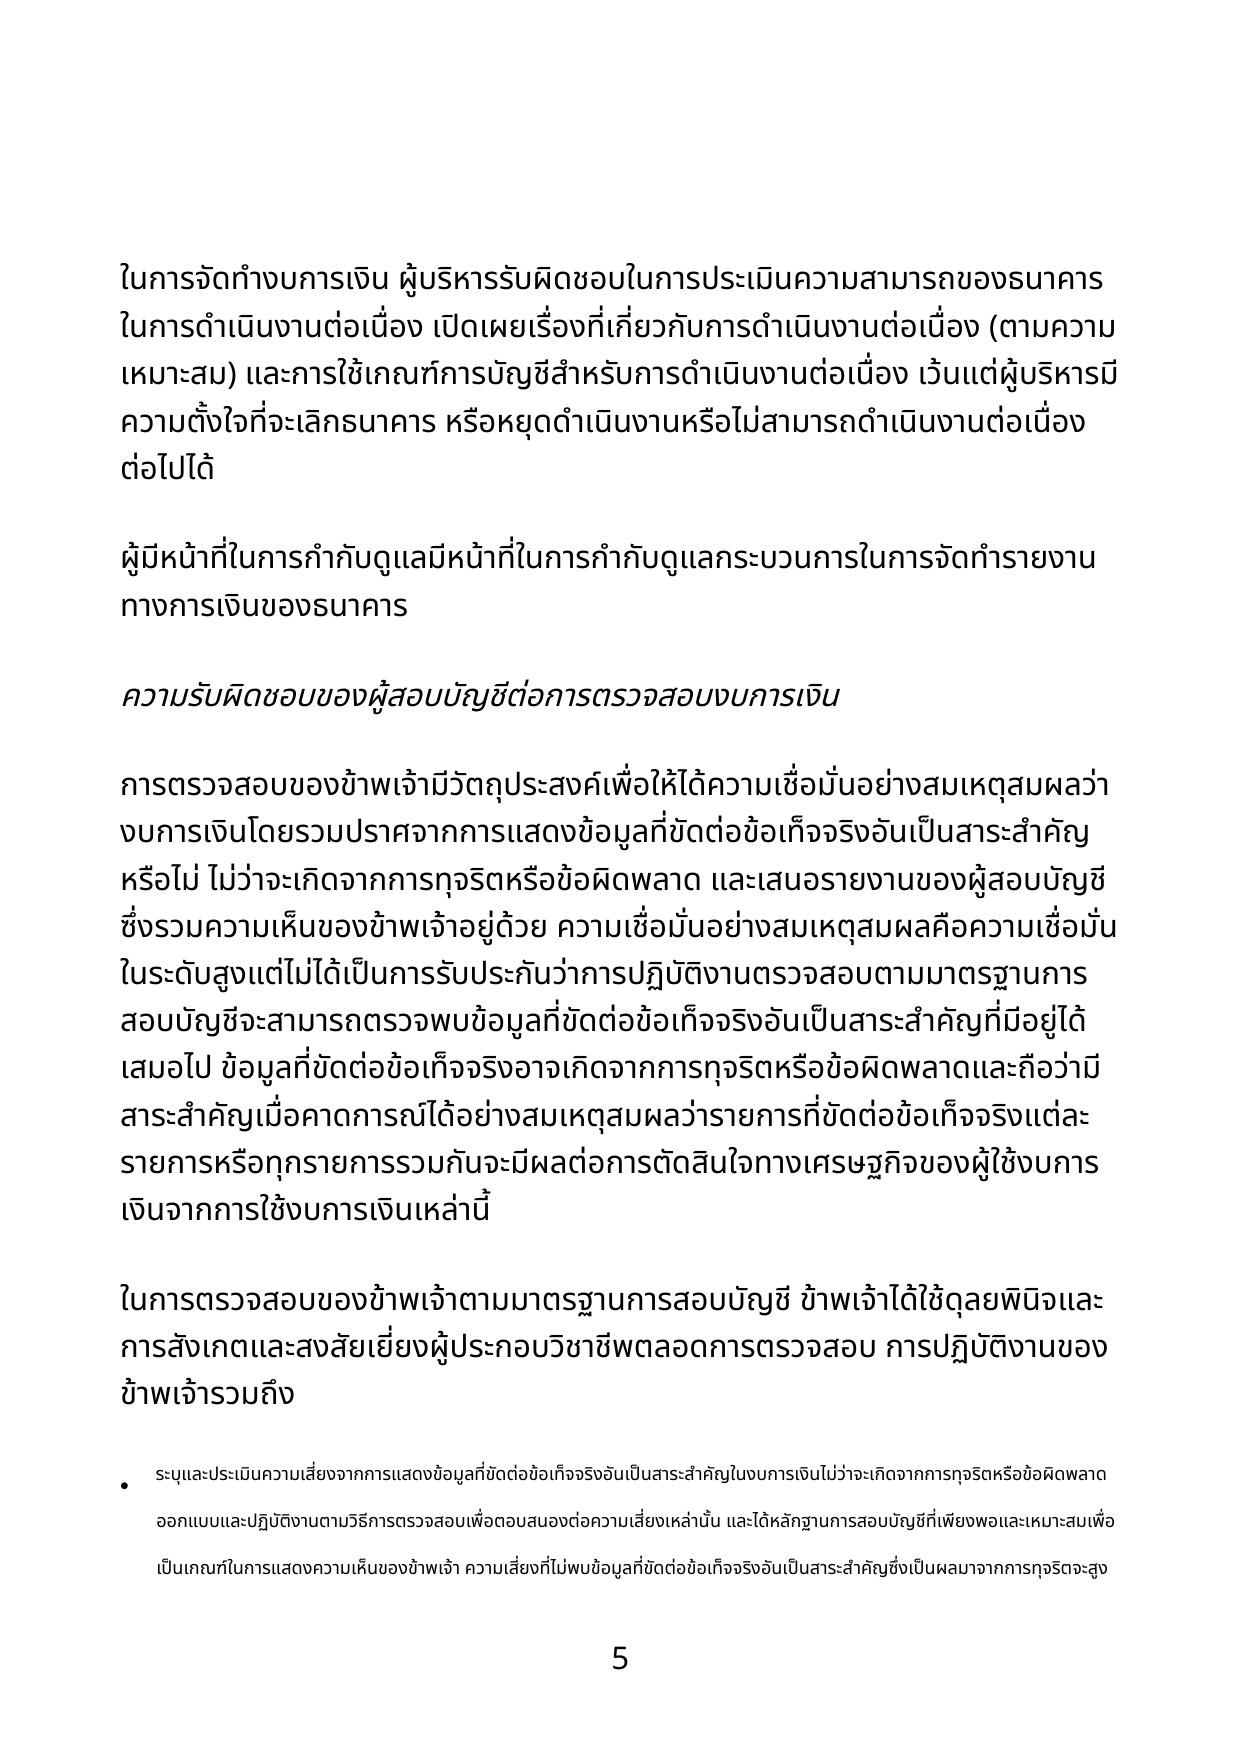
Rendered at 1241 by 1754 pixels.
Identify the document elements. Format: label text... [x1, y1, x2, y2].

text การตรวจสอบของข้าพเจ้ามีวัตถุประสงค์เพื่อให้ได้ความเชื่อมั่นอย่างสมเหตุสมผลว่างบการเงินโดยรวมปราศจากการแสดงข้อมูลที่ขัดต่อข้อเท็จจริงอันเป็นสาระสำคัญหรือไม่ ไม่ว่าจะเกิดจากการทุจริตหรือข้อผิดพลาด และเสนอรายงานของผู้สอบบัญชีซึ่งรวมความเห็นของข้าพเจ้าอยู่ด้วย ความเชื่อมั่นอย่างสมเหตุสมผลคือความเชื่อมั่นในระดับสูงแต่ไม่ได้เป็นการรับประกันว่าการปฏิบัติงานตรวจสอบตามมาตรฐานการสอบบัญชีจะสามารถตรวจพบข้อมูลที่ขัดต่อข้อเท็จจริงอันเป็นสาระสำคัญที่มีอยู่ได้เสมอไป ข้อมูลที่ขัดต่อข้อเท็จจริงอาจเกิดจากการทุจริตหรือข้อผิดพลาดและถือว่ามีสาระสำคัญเมื่อคาดการณ์ได้อย่างสมเหตุสมผลว่ารายการที่ขัดต่อข้อเท็จจริงแต่ละรายการหรือทุกรายการรวมกันจะมีผลต่อการตัดสินใจทางเศรษฐกิจของผู้ใช้งบการเงินจากการใช้งบการเงินเหล่านี้ [120, 763, 1120, 1234]
text ความรับผิดชอบของผู้สอบบัญชีต่อการตรวจสอบงบการเงิน [120, 673, 1120, 720]
text ในการตรวจสอบของข้าพเจ้าตามมาตรฐานการสอบบัญชี ข้าพเจ้าได้ใช้ดุลยพินิจและการสังเกตและสงสัยเยี่ยงผู้ประกอบวิชาชีพตลอดการตรวจสอบ การปฏิบัติงานของข้าพเจ้ารวมถึง [120, 1277, 1120, 1419]
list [120, 1461, 1120, 1603]
text ในการจัดทำงบการเงิน ผู้บริหารรับผิดชอบในการประเมินความสามารถของธนาคารในการดำเนินงานต่อเนื่อง เปิดเผยเรื่องที่เกี่ยวกับการดำเนินงานต่อเนื่อง (ตามความเหมาะสม) และการใช้เกณฑ์การบัญชีสำหรับการดำเนินงานต่อเนื่อง เว้นแต่ผู้บริหารมีความตั้งใจที่จะเลิกธนาคาร หรือหยุดดำเนินงานหรือไม่สามารถดำเนินงานต่อเนื่องต่อไปได้ [120, 257, 1120, 493]
text ผู้มีหน้าที่ในการกำกับดูแลมีหน้าที่ในการกำกับดูแลกระบวนการในการจัดทำรายงานทางการเงินของธนาคาร [120, 536, 1120, 630]
